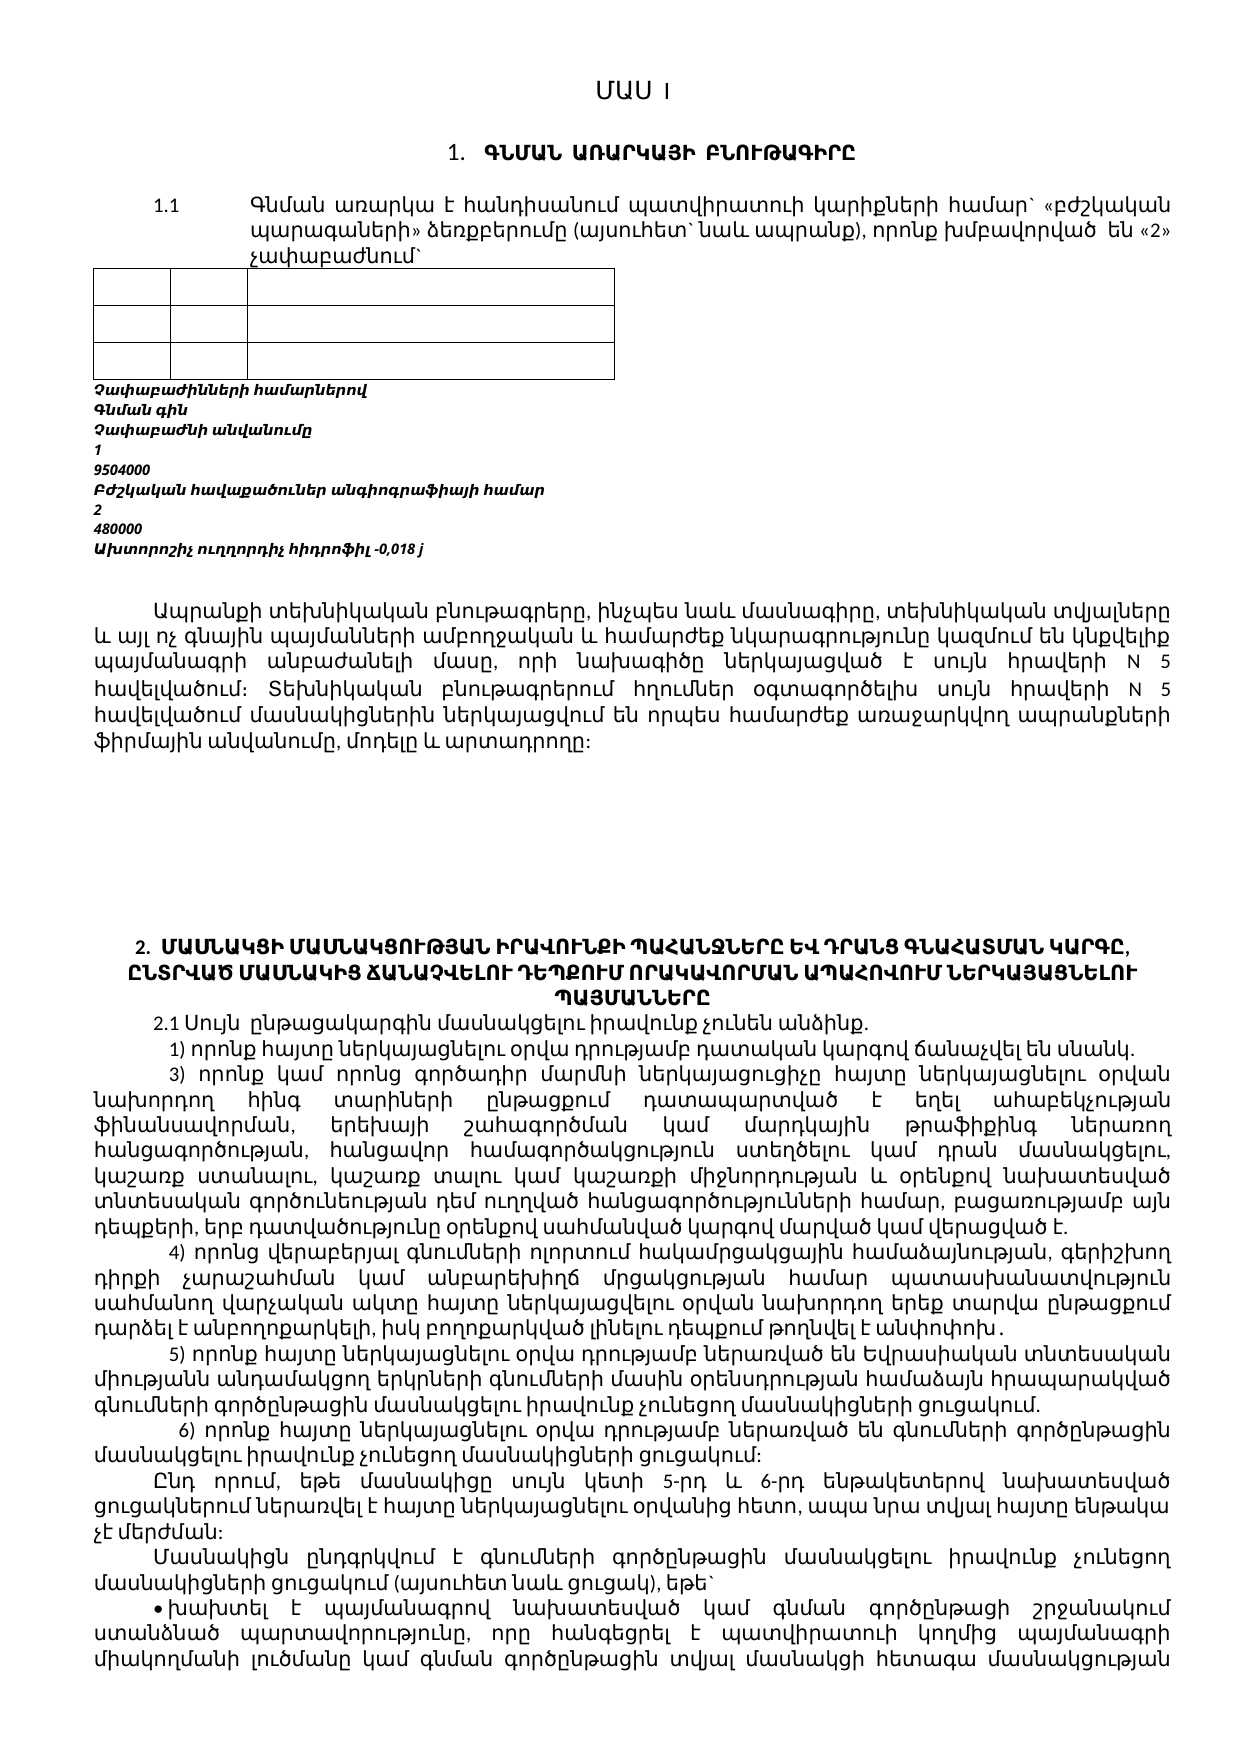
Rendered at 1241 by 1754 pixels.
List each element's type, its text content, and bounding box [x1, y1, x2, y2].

text Մասնակիցն ընդգրկվում է գնումների գործընթացին մասնակցելու իրավունք չունեցող մասնակիցների ցուցակում (այսուհետ նաև ցուցակ), եթե` [94, 1544, 1171, 1595]
text 1) որոնք հայտը ներկայացնելու օրվա դրությամբ դատական կարգով ճանաչվել են սնանկ. [94, 1036, 1171, 1061]
list ԳՆՄԱՆ ԱՌԱՐԿԱՅԻ ԲՆՈՒԹԱԳԻՐԸ [131, 136, 1171, 167]
text ՄԱՍ I [94, 75, 1171, 106]
text 3) որոնք կամ որոնց գործադիր մարմնի ներկայացուցիչը հայտը ներկայացնելու օրվան նախորդող հինգ տարիների ընթացքում դատապարտված է եղել ահաբեկչության ֆինանսավորման, երեխայի շահագործման կամ մարդկային թրաֆիքինգ ներառող հանցագործության, հանցավոր համագործակցություն ստեղծելու կամ դրան մասնակցելու, կաշառք ստանալու, կաշառք տալու կամ կաշառքի միջնորդության և օրենքով նախատեսված տնտեսական գործունեության դեմ ուղղված հանցագործությունների համար, բացառությամբ այն դեպքերի, երբ դատվածությունը օրենքով սահմանված կարգով մարված կամ վերացված է. [94, 1061, 1171, 1239]
text 4) որոնց վերաբերյալ գնումների ոլորտում հակամրցակցային համաձայնության, գերիշխող դիրքի չարաշահման կամ անբարեխիղճ մրցակցության համար պատասխանատվություն սահմանող վարչական ակտը հայտը ներկայացվելու օրվան նախորդող երեք տարվա ընթացքում դարձել է անբողոքարկելի, իսկ բողոքարկված լինելու դեպքում թողնվել է անփոփոխ․ [94, 1239, 1171, 1341]
text Ապրանքի տեխնիկական բնութագրերը, ինչպես նաև մասնագիրը, տեխնիկական տվյալները և այլ ոչ գնային պայմանների ամբողջական և համարժեք նկարագրությունը կազմում են կնքվելիք պայմանագրի անբաժանելի մասը, որի նախագիծը ներկայացված է սույն հրավերի N 5 հավելվածում։ Տեխնիկական բնութագրերում հղումներ օգտագործելիս սույն հրավերի N 5 հավելվածում մասնակիցներին ներկայացվում են որպես համարժեք առաջարկվող ապրանքների ֆիրմային անվանումը, մոդելը և արտադրողը: [94, 598, 1171, 753]
text Ընդ որում, եթե մասնակիցը սույն կետի 5-րդ և 6-րդ ենթակետերով նախատեսված ցուցակներում ներառվել է հայտը ներկայացնելու օրվանից հետո, ապա նրա տվյալ հայտը ենթակա չէ մերժման: [94, 1468, 1171, 1544]
subtitle Գնման առարկա է հանդիսանում պատվիրատուի կարիքների համար` «բժշկական պարագաների» ձեռքբերումը (այսուհետ` նաև ապրանք), որոնք խմբավորված են «2» չափաբաժնում` [153, 192, 1171, 268]
text 2. ՄԱՍՆԱԿՑԻ ՄԱՍՆԱԿՑՈՒԹՅԱՆ ԻՐԱՎՈՒՆՔԻ ՊԱՀԱՆՋՆԵՐԸ ԵՎ ԴՐԱՆՑ ԳՆԱՀԱՏՄԱՆ ԿԱՐԳԸ, ԸՆՏՐՎԱԾ ՄԱՍՆԱԿԻՑ ՃԱՆԱՉՎԵԼՈՒ ԴԵՊՔՈՒՄ ՈՐԱԿԱՎՈՐՄԱՆ ԱՊԱՀՈՎՈՒՄ ՆԵՐԿԱՅԱՑՆԵԼՈՒ ՊԱՅՄԱՆՆԵՐԸ [94, 934, 1171, 1011]
text 6) որոնք հայտը ներկայացնելու օրվա դրությամբ ներառված են գնումների գործընթացին մասնակցելու իրավունք չունեցող մասնակիցների ցուցակում: [94, 1417, 1171, 1468]
text 5) որոնք հայտը ներկայացնելու օրվա դրությամբ ներառված են Եվրասիական տնտեսական միությանն անդամակցող երկրների գնումների մասին օրենսդրության համաձայն հրապարակված գնումների գործընթացին մասնակցելու իրավունք չունեցող մասնակիցների ցուցակում. [94, 1341, 1171, 1417]
text 2.1 Սույն ընթացակարգին մասնակցելու իրավունք չունեն անձինք. [94, 1011, 1171, 1036]
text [94, 1595, 1171, 1671]
